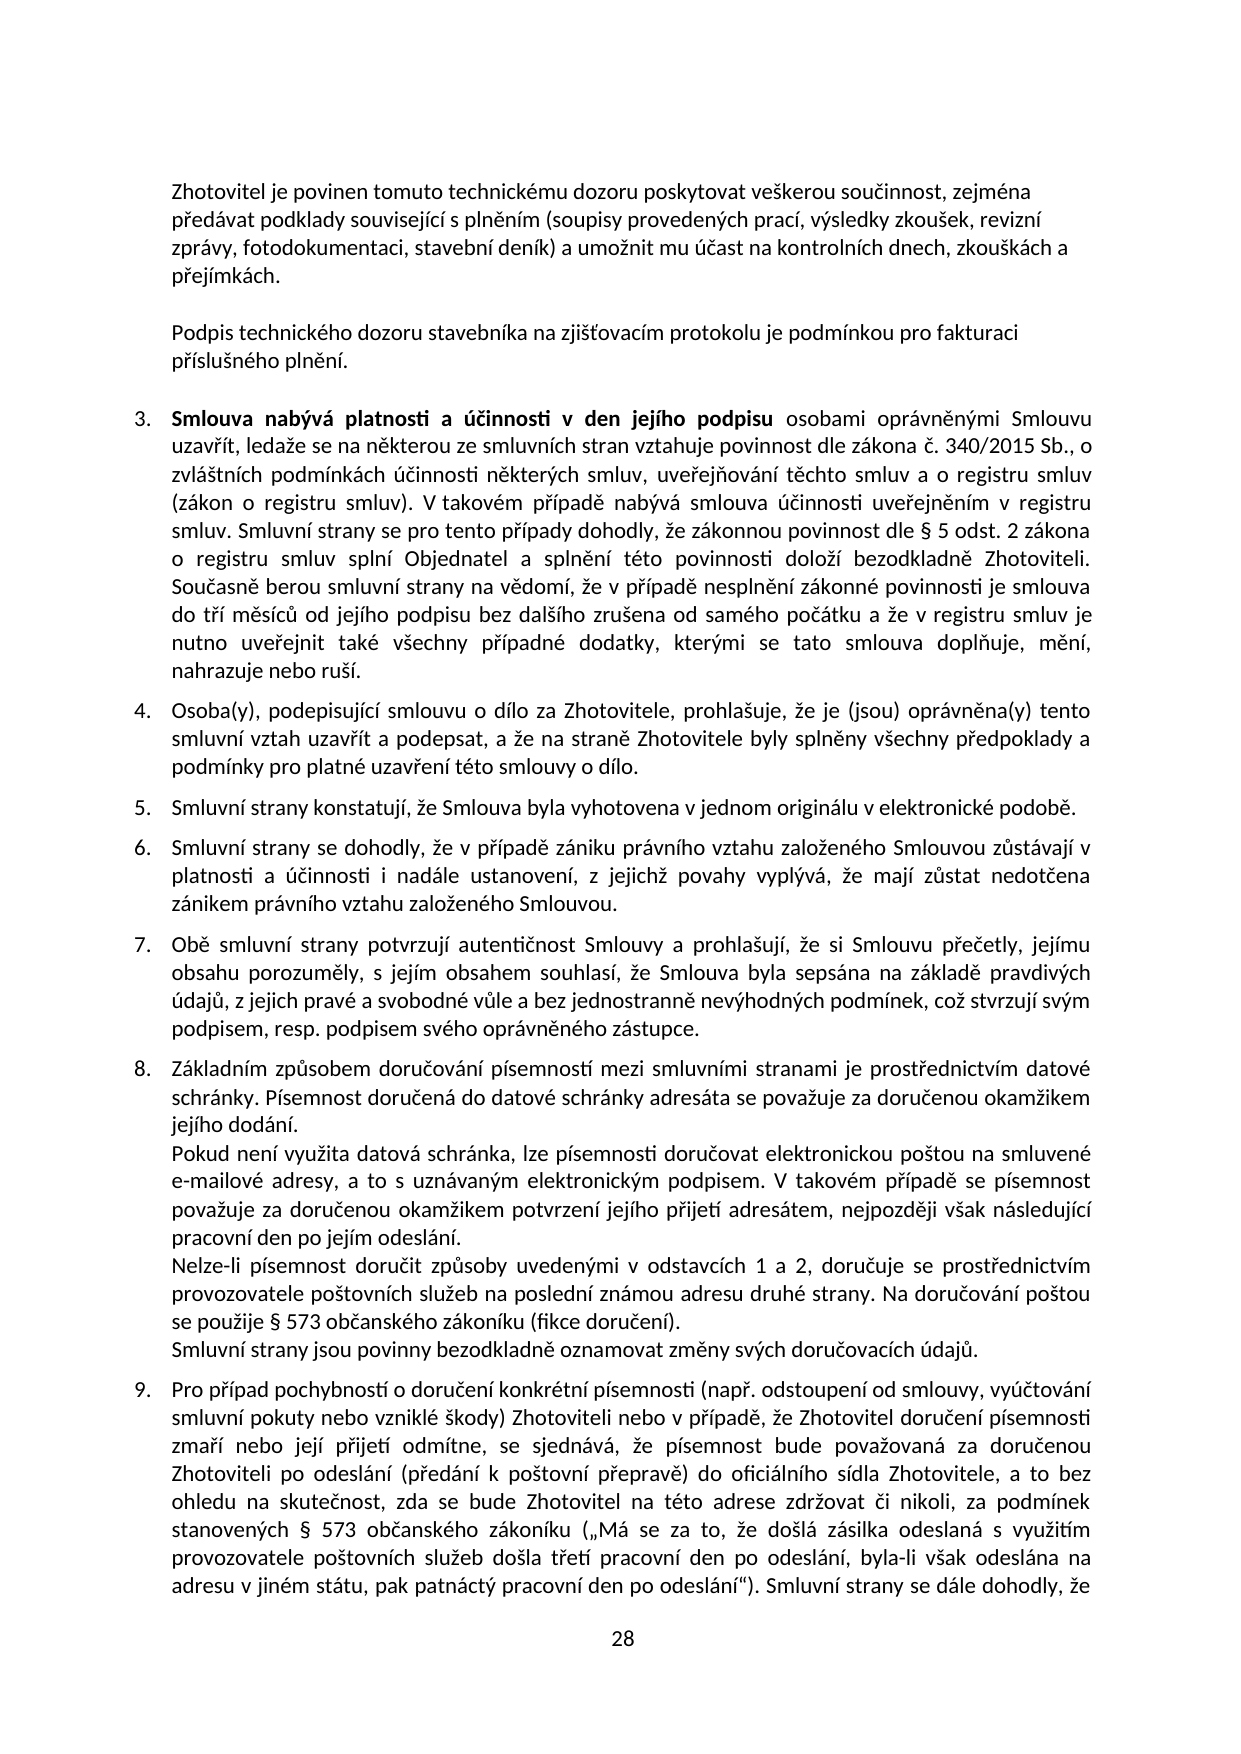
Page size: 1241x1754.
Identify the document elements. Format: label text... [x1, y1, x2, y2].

list Smlouva nabývá platnosti a účinnosti v den jejího podpisu osobami oprávněnými Smlouvu uzavřít, ledaže se na některou ze smluvních stran vztahuje povinnost dle zákona č. 340/2015 Sb., o zvláštních podmínkách účinnosti některých smluv, uveřejňování těchto smluv a o registru smluv (zákon o registru smluv). V takovém případě nabývá smlouva účinnosti uveřejněním v registru smluv. Smluvní strany se pro tento případy dohodly, že zákonnou povinnost dle § 5 odst. 2 zákona o registru smluv splní Objednatel a splnění této povinnosti doloží bezodkladně Zhotoviteli. Současně berou smluvní strany na vědomí, že v případě nesplnění zákonné povinnosti je smlouva do tří měsíců od jejího podpisu bez dalšího zrušena od samého počátku a že v registru smluv je nutno uveřejnit také všechny případné dodatky, kterými se tato smlouva doplňuje, mění, nahrazuje nebo ruší. [134, 404, 1092, 684]
text Zhotovitel je povinen tomuto technickému dozoru poskytovat veškerou součinnost, zejména předávat podklady související s plněním (soupisy provedených prací, výsledky zkoušek, revizní zprávy, fotodokumentaci, stavební deník) a umožnit mu účast na kontrolních dnech, zkouškách a přejímkách. [171, 177, 1092, 289]
text Nelze-li písemnost doručit způsoby uvedenými v odstavcích 1 a 2, doručuje se prostřednictvím provozovatele poštovních služeb na poslední známou adresu druhé strany. Na doručování poštou se použije § 573 občanského zákoníku (fikce doručení). [171, 1251, 1092, 1335]
list Smluvní strany konstatují, že Smlouva byla vyhotovena v jednom originálu v elektronické podobě. [134, 793, 1092, 821]
text Podpis technického dozoru stavebníka na zjišťovacím protokolu je podmínkou pro fakturaci příslušného plnění. [171, 318, 1092, 374]
list Smluvní strany se dohodly, že v případě zániku právního vztahu založeného Smlouvou zůstávají v platnosti a účinnosti i nadále ustanovení, z jejichž povahy vyplývá, že mají zůstat nedotčena zánikem právního vztahu založeného Smlouvou. [134, 833, 1092, 917]
text Smluvní strany jsou povinny bezodkladně oznamovat změny svých doručovacích údajů. [171, 1335, 1092, 1363]
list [134, 1375, 1092, 1599]
text Pokud není využita datová schránka, lze písemnosti doručovat elektronickou poštou na smluvené e-mailové adresy, a to s uznávaným elektronickým podpisem. V takovém případě se písemnost považuje za doručenou okamžikem potvrzení jejího přijetí adresátem, nejpozději však následující pracovní den po jejím odeslání. [171, 1139, 1092, 1251]
list Základním způsobem doručování písemností mezi smluvními stranami je prostřednictvím datové schránky. Písemnost doručená do datové schránky adresáta se považuje za doručenou okamžikem jejího dodání. [134, 1054, 1092, 1139]
list Obě smluvní strany potvrzují autentičnost Smlouvy a prohlašují, že si Smlouvu přečetly, jejímu obsahu porozuměly, s jejím obsahem souhlasí, že Smlouva byla sepsána na základě pravdivých údajů, z jejich pravé a svobodné vůle a bez jednostranně nevýhodných podmínek, což stvrzují svým podpisem, resp. podpisem svého oprávněného zástupce. [134, 930, 1092, 1042]
list Osoba(y), podepisující smlouvu o dílo za Zhotovitele, prohlašuje, že je (jsou) oprávněna(y) tento smluvní vztah uzavřít a podepsat, a že na straně Zhotovitele byly splněny všechny předpoklady a podmínky pro platné uzavření této smlouvy o dílo. [134, 696, 1092, 780]
